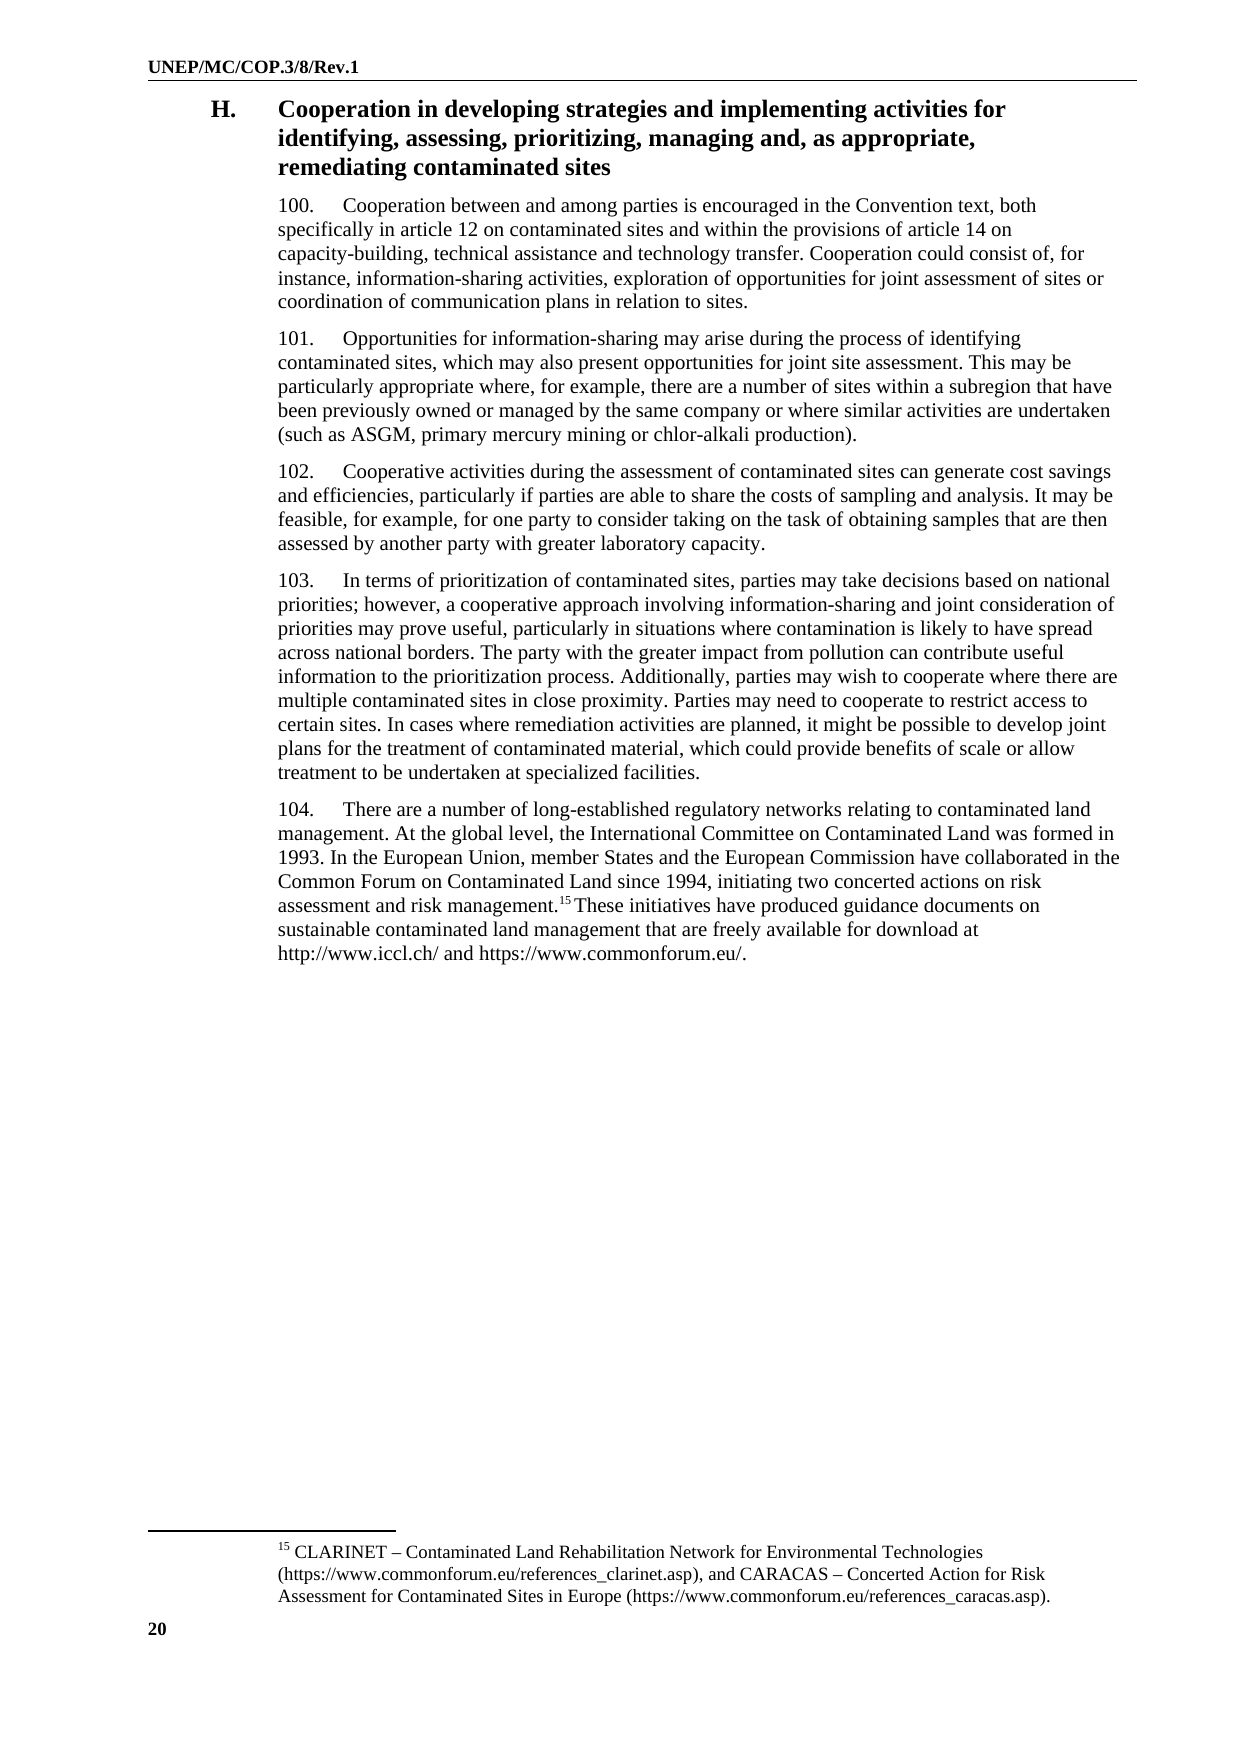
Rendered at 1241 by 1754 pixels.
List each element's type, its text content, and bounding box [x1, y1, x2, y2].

text Cooperative activities during the assessment of contaminated sites can generate cost savings and efficiencies, particularly if parties are able to share the costs of sampling and analysis. It may be feasible, for example, for one party to consider taking on the task of obtaining samples that are then assessed by another party with greater laboratory capacity. [278, 459, 1137, 555]
text Opportunities for information-sharing may arise during the process of identifying contaminated sites, which may also present opportunities for joint site assessment. This may be particularly appropriate where, for example, there are a number of sites within a subregion that have been previously owned or managed by the same company or where similar activities are undertaken (such as ASGM, primary mercury mining or chlor-alkali production). [278, 326, 1137, 446]
text In terms of prioritization of contaminated sites, parties may take decisions based on national priorities; however, a cooperative approach involving information-sharing and joint consideration of priorities may prove useful, particularly in situations where contamination is likely to have spread across national borders. The party with the greater impact from pollution can contribute useful information to the prioritization process. Additionally, parties may wish to cooperate where there are multiple contaminated sites in close proximity. Parties may need to cooperate to restrict access to certain sites. In cases where remediation activities are planned, it might be possible to develop joint plans for the treatment of contaminated material, which could provide benefits of scale or allow treatment to be undertaken at specialized facilities. [278, 568, 1137, 784]
text There are a number of long-established regulatory networks relating to contaminated land management. At the global level, the International Committee on Contaminated Land was formed in 1993. In the European Union, member States and the European Commission have collaborated in the Common Forum on Contaminated Land since 1994, initiating two concerted actions on risk assessment and risk management. These initiatives have produced guidance documents on sustainable contaminated land management that are freely available for download at http://www.iccl.ch/ and https://www.commonforum.eu/. [278, 797, 1137, 965]
text H. Cooperation in developing strategies and implementing activities for identifying, assessing, prioritizing, managing and, as appropriate, remediating contaminated sites [148, 94, 1107, 181]
text Cooperation between and among parties is encouraged in the Convention text, both specifically in article 12 on contaminated sites and within the provisions of article 14 on capacity-building, technical assistance and technology transfer. Cooperation could consist of, for instance, information-sharing activities, exploration of opportunities for joint assessment of sites or coordination of communication plans in relation to sites. [278, 193, 1137, 313]
